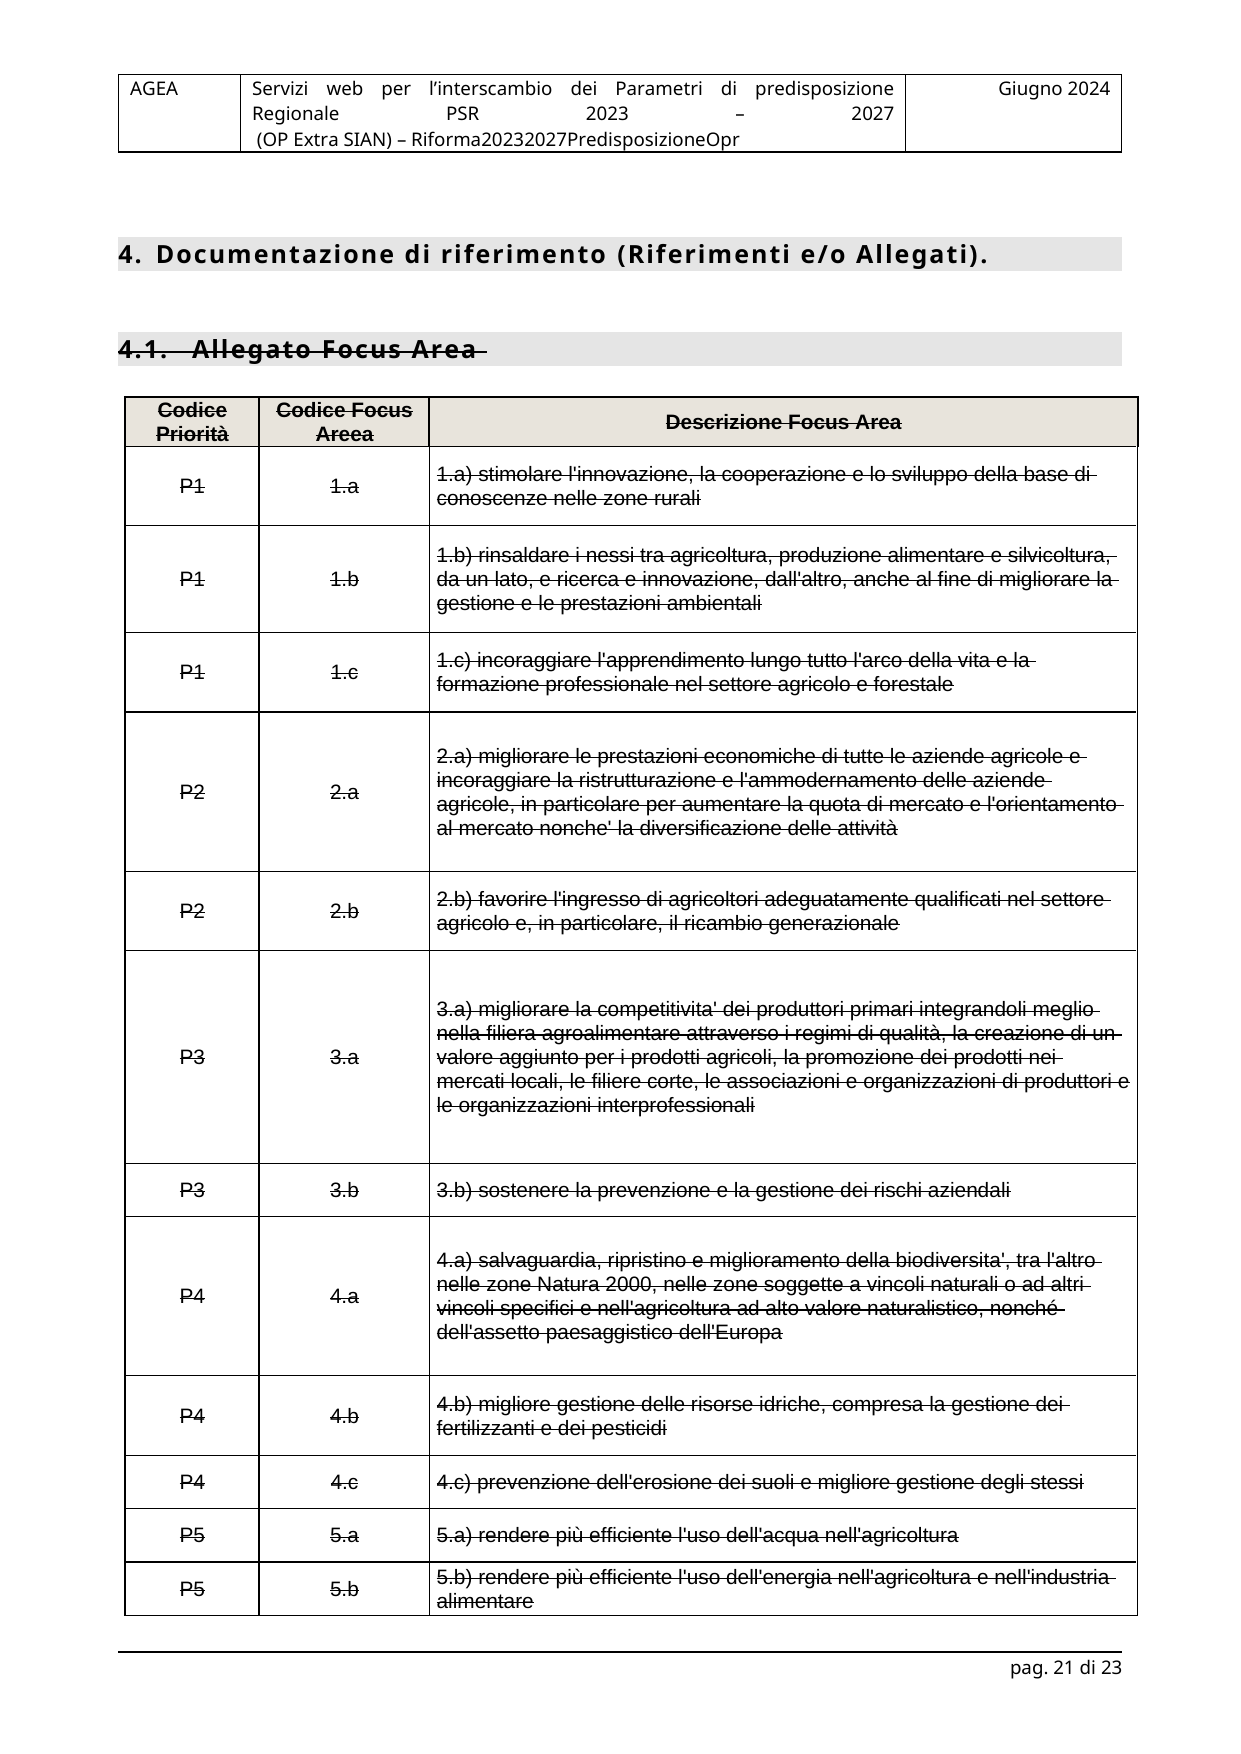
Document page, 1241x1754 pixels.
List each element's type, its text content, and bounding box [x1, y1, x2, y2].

table_cell 5.a) rendere più efficiente l'uso dell'acqua nell'agricoltura [430, 1508, 1137, 1561]
table_cell P2 [126, 713, 258, 871]
table_cell 4.b [260, 1376, 429, 1455]
table_cell 4.b) migliore gestione delle risorse idriche, compresa la gestione dei fertilizzanti e dei pesticidi [430, 1375, 1137, 1455]
table_cell 2.a [260, 713, 429, 871]
table_cell P1 [126, 633, 258, 711]
table_header Codice Focus Areea [260, 398, 428, 446]
table_cell 1.a) stimolare l'innovazione, la cooperazione e lo sviluppo della base di conoscenze nelle zone rurali [430, 446, 1137, 525]
table_cell 1.b [260, 526, 429, 632]
table_cell P1 [126, 447, 258, 525]
list Allegato Focus Area [118, 332, 1122, 366]
table_cell 5.b) rendere più efficiente l'uso dell'energia nell'agricoltura e nell'industria alimentare [430, 1561, 1137, 1614]
list Documentazione di riferimento (Riferimenti e/o Allegati). [118, 237, 1122, 271]
table_cell 2.a) migliorare le prestazioni economiche di tutte le aziende agricole e incoraggiare la ristrutturazione e l'ammodernamento delle aziende agricole, in particolare per aumentare la quota di mercato e l'orientamento al mercato nonche' la diversificazione delle attività [430, 711, 1137, 871]
table_cell P5 [126, 1563, 258, 1614]
table_cell 1.a [260, 447, 429, 525]
table_cell 2.b) favorire l'ingresso di agricoltori adeguatamente qualificati nel settore agricolo e, in particolare, il ricambio generazionale [430, 871, 1137, 950]
table_header Codice Priorità [126, 398, 258, 446]
table_cell P3 [126, 1164, 258, 1216]
table_cell 4.c [260, 1456, 429, 1508]
table_cell 3.a [260, 951, 429, 1163]
table_cell P4 [126, 1456, 258, 1508]
table_cell 4.a [260, 1217, 429, 1375]
table_cell 3.b [260, 1164, 429, 1216]
table_cell 1.c [260, 633, 429, 711]
table_cell 4.c) prevenzione dell'erosione dei suoli e migliore gestione degli stessi [430, 1455, 1137, 1508]
table_cell P5 [126, 1509, 258, 1561]
table_cell 1.b) rinsaldare i nessi tra agricoltura, produzione alimentare e silvicoltura, da un lato, e ricerca e innovazione, dall'altro, anche al fine di migliorare la gestione e le prestazioni ambientali [430, 525, 1137, 632]
table_cell 1.c) incoraggiare l'apprendimento lungo tutto l'arco della vita e la formazione professionale nel settore agricolo e forestale [430, 632, 1137, 711]
table_header Descrizione Focus Area [430, 398, 1137, 446]
table_cell 3.a) migliorare la competitivita' dei produttori primari integrandoli meglio nella filiera agroalimentare attraverso i regimi di qualità, la creazione di un valore aggiunto per i prodotti agricoli, la promozione dei prodotti nei mercati locali, le filiere corte, le associazioni e organizzazioni di produttori e le organizzazioni interprofessionali [430, 950, 1137, 1163]
table_cell 4.a) salvaguardia, ripristino e miglioramento della biodiversita', tra l'altro nelle zone Natura 2000, nelle zone soggette a vincoli naturali o ad altri vincoli specifici e nell'agricoltura ad alto valore naturalistico, nonché dell'assetto paesaggistico dell'Europa [430, 1216, 1137, 1375]
table_cell 2.b [260, 872, 429, 950]
table_cell 5.a [260, 1509, 429, 1561]
table_cell 3.b) sostenere la prevenzione e la gestione dei rischi aziendali [430, 1163, 1137, 1216]
table_cell P2 [126, 872, 258, 950]
table_cell P4 [126, 1217, 258, 1375]
table_cell P1 [126, 526, 258, 632]
table_cell P4 [126, 1376, 258, 1455]
table_cell P3 [126, 951, 258, 1163]
table_cell 5.b [260, 1563, 429, 1614]
